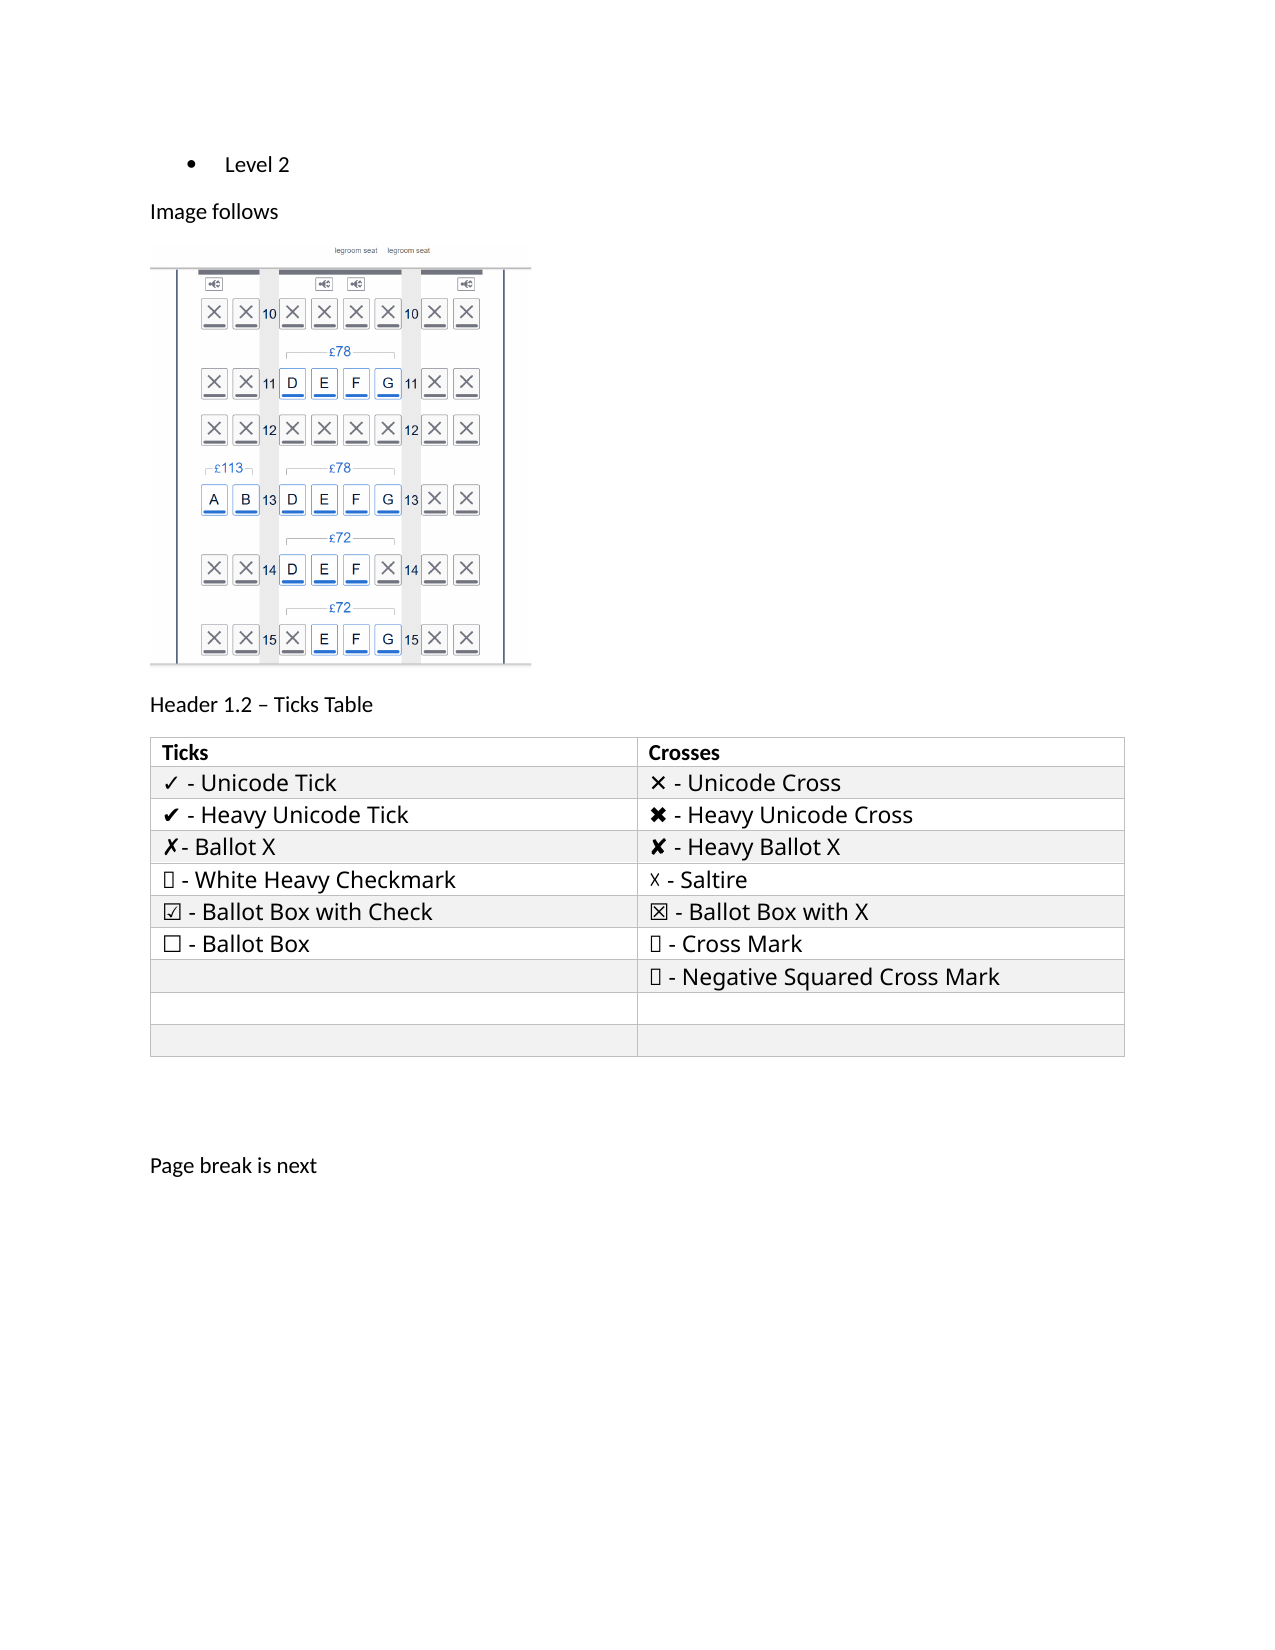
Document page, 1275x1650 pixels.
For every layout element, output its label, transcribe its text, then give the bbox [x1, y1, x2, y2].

table_cell [151, 960, 637, 992]
table_cell [638, 1025, 1124, 1056]
table_cell ✅ - White Heavy Checkmark [151, 864, 637, 895]
table_cell ☓ - Saltire [638, 864, 1124, 895]
table_cell [151, 1025, 637, 1056]
table_cell ✖ - Heavy Unicode Cross [638, 799, 1124, 830]
table_cell ☒ - Ballot Box with X [638, 896, 1124, 927]
table_cell [151, 993, 637, 1024]
table_cell ✕ - Unicode Cross [638, 767, 1124, 798]
table_header Crosses [638, 738, 1124, 766]
table_cell ☐ - Ballot Box [151, 928, 637, 959]
list Level 2 [187, 150, 1125, 178]
table_cell ✘ - Heavy Ballot X [638, 831, 1124, 862]
table_cell ✓ - Unicode Tick [151, 767, 637, 798]
text Image follows [150, 197, 1125, 225]
table_header Ticks [151, 738, 637, 766]
text Page break is next [150, 1151, 1125, 1179]
table_cell ☑ - Ballot Box with Check [151, 896, 637, 927]
picture [150, 243, 532, 671]
table_cell [638, 993, 1124, 1024]
table_cell ✗- Ballot X [151, 831, 637, 862]
table_cell ❎ - Negative Squared Cross Mark [638, 960, 1124, 992]
table_cell ✔ - Heavy Unicode Tick [151, 799, 637, 830]
table_cell ❌ - Cross Mark [638, 928, 1124, 959]
text Header 1.2 – Ticks Table [150, 690, 1125, 718]
